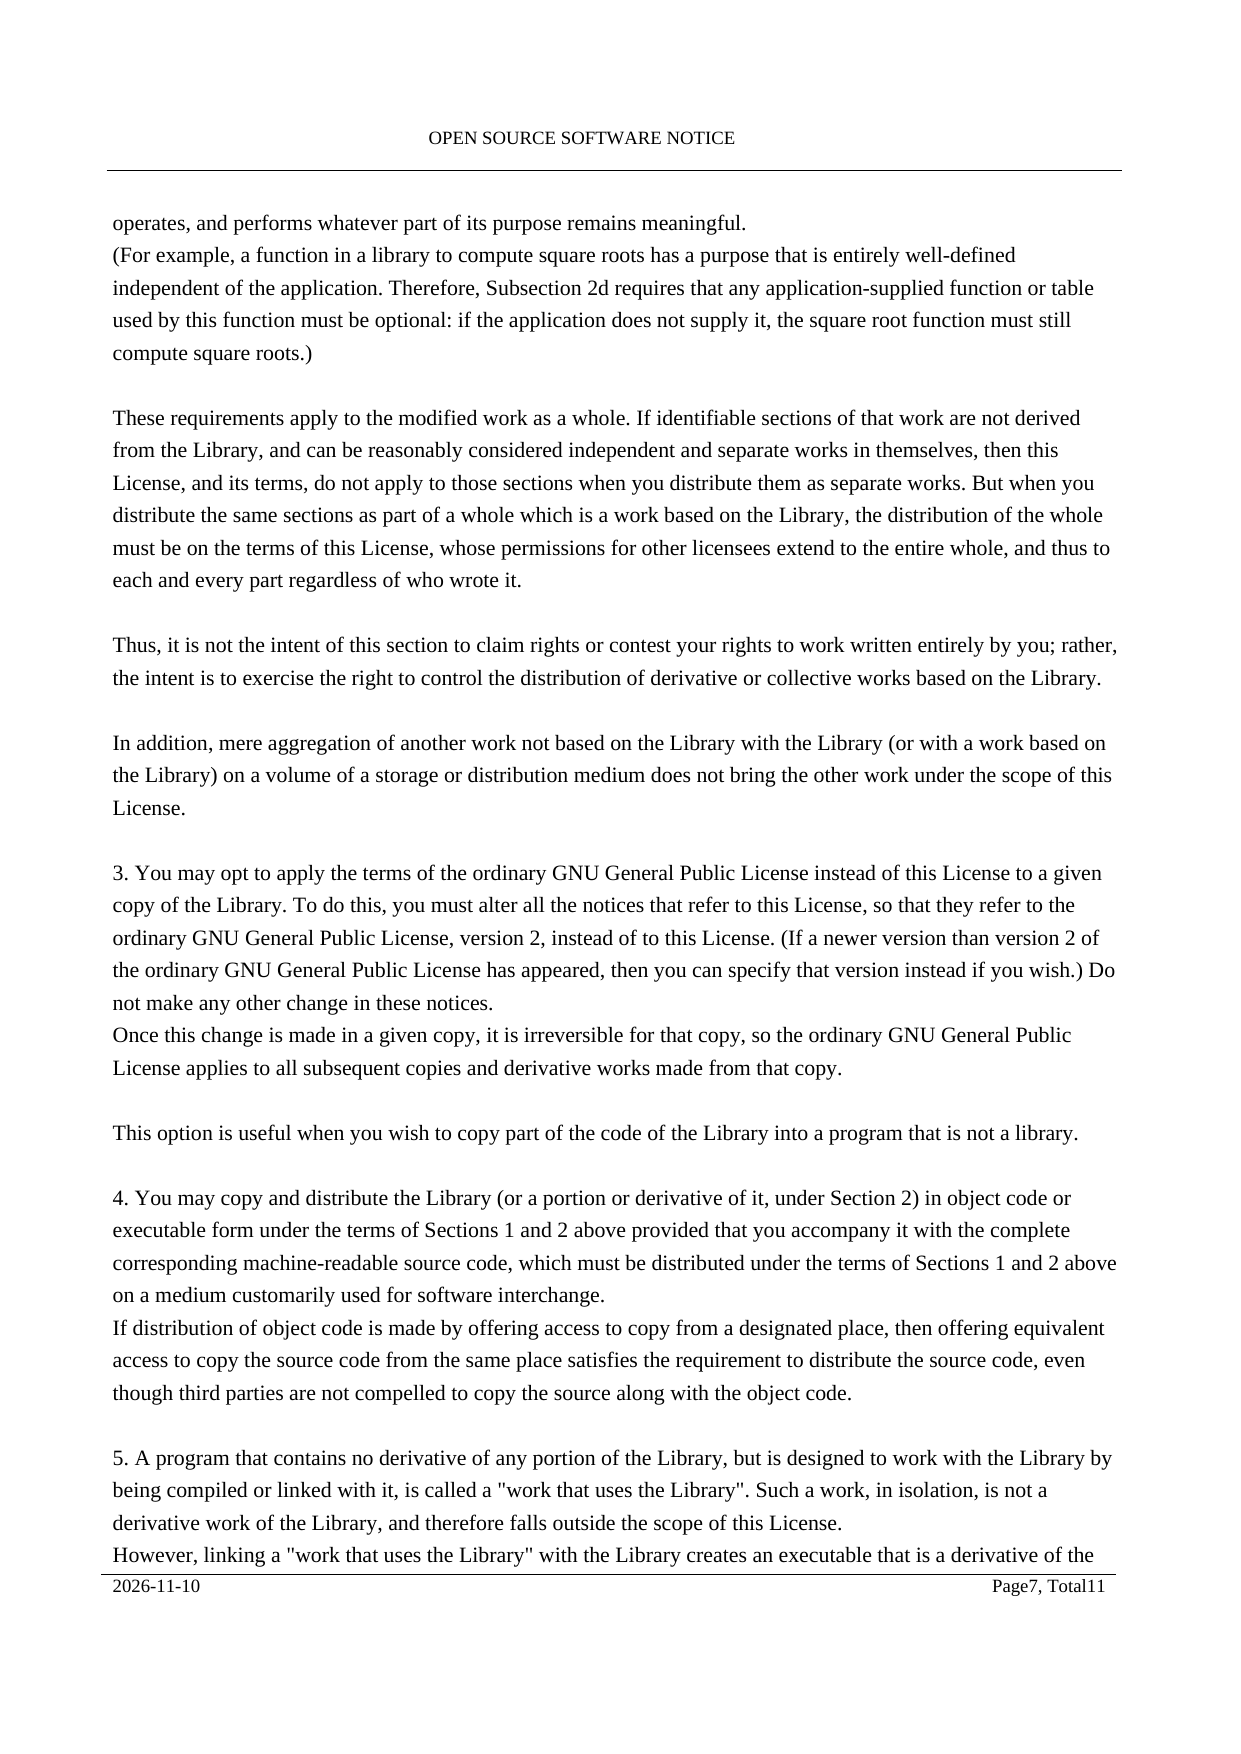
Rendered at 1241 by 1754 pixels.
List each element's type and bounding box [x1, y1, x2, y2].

text [112, 206, 1128, 1571]
